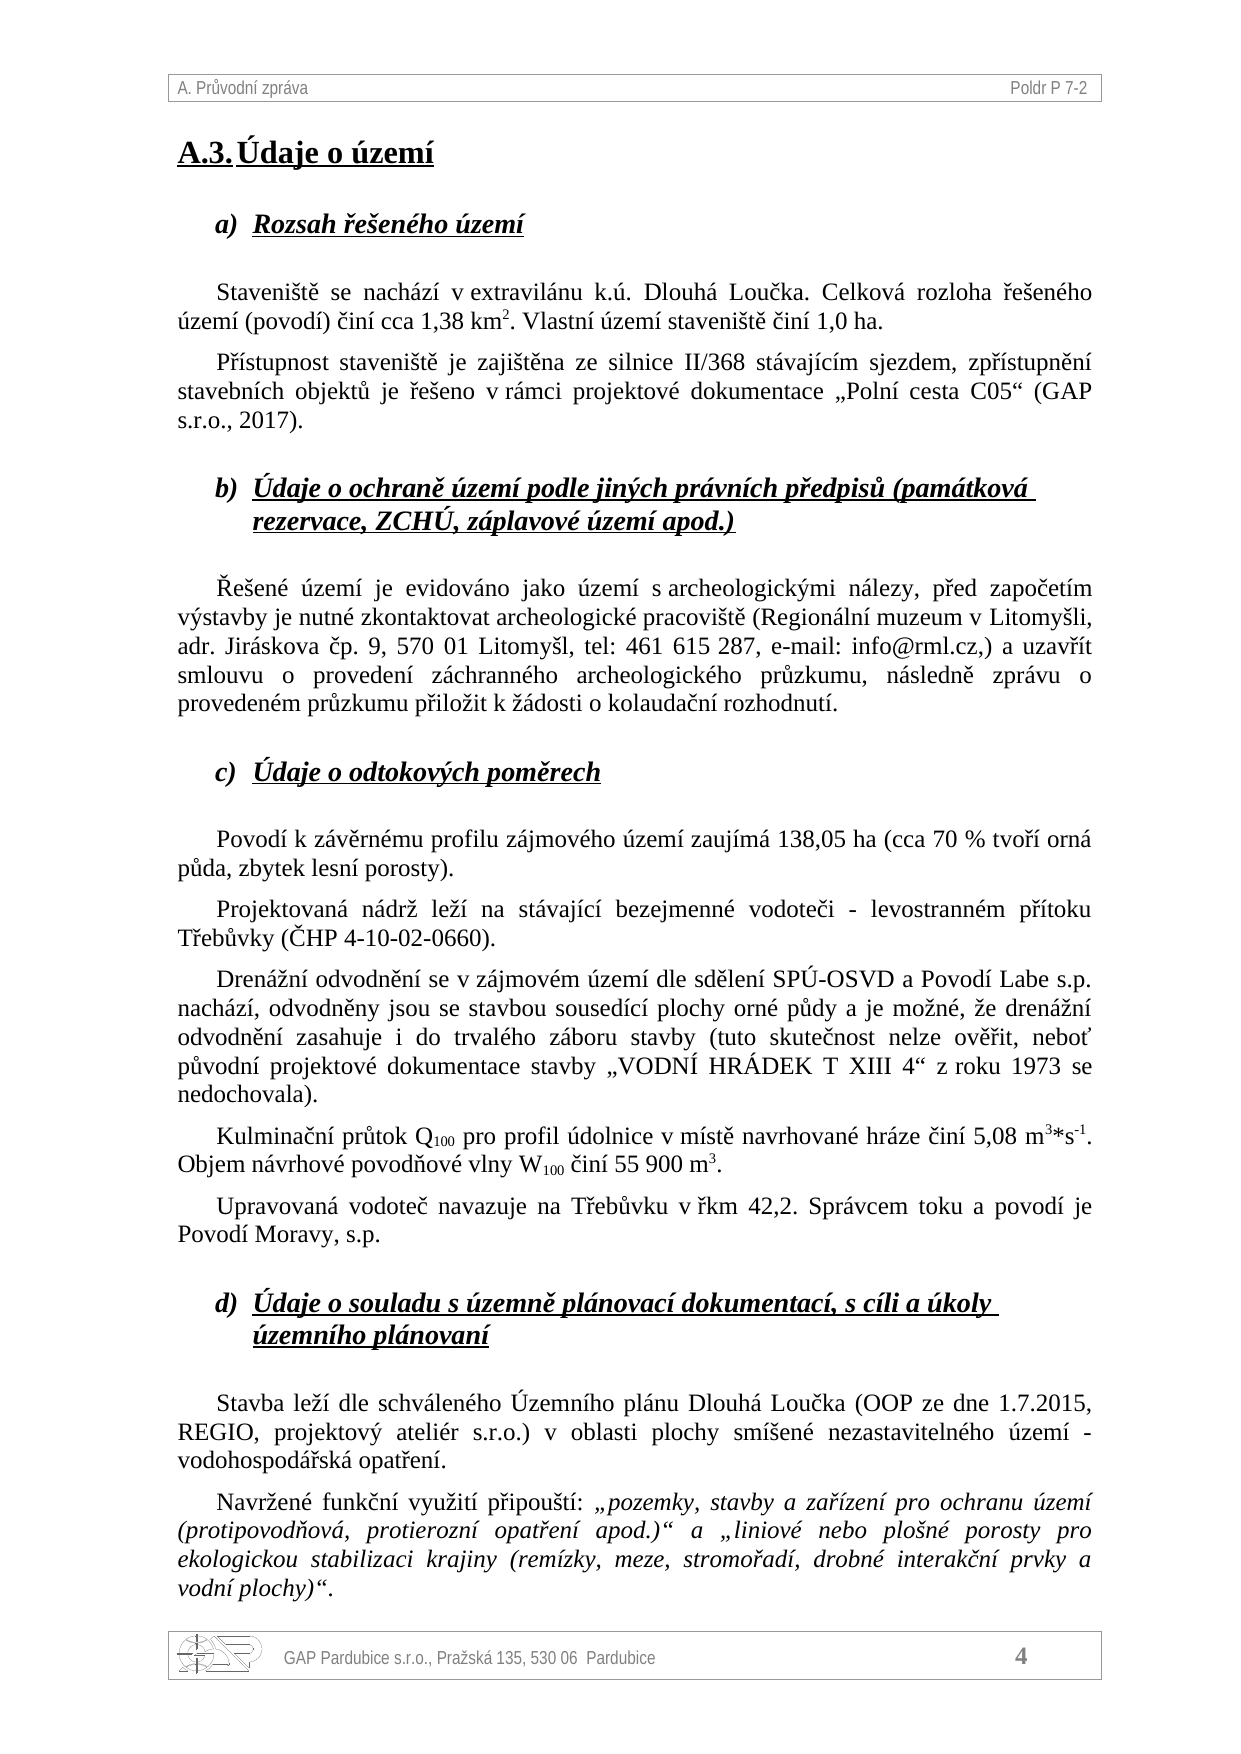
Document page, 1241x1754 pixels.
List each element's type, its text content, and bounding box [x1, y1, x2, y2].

text Řešené území je evidováno jako území s archeologickými nálezy, před započetím výstavby je nutné zkontaktovat archeologické pracoviště (Regionální muzeum v Litomyšli, adr. Jiráskova čp. 9, 570 01 Litomyšl, tel: 461 615 287, e-mail: info@rml.cz,) a uzavřít smlouvu o provedení záchranného archeologického průzkumu, následně zprávu o provedeném průzkumu přiložit k žádosti o kolaudační rozhodnutí. [177, 573, 1092, 717]
list Údaje o souladu s územně plánovací dokumentací, s cíli a úkoly územního plánovaní [215, 1286, 1092, 1351]
list Rozsah řešeného území [215, 207, 1092, 240]
text Projektovaná nádrž leží na stávající bezejmenné vodoteči - levostranném přítoku Třebůvky (ČHP 4-10-02-0660). [177, 894, 1092, 952]
text Staveniště se nachází v extravilánu k.ú. Dlouhá Loučka. Celková rozloha řešeného území (povodí) činí cca 1,38 km2. Vlastní území staveniště činí 1,0 ha. [177, 277, 1092, 335]
text Stavba leží dle schváleného Územního plánu Dlouhá Loučka (OOP ze dne 1.7.2015, REGIO, projektový ateliér s.r.o.) v oblasti plochy smíšené nezastavitelného území - vodohospodářská opatření. [177, 1388, 1092, 1474]
list Údaje o odtokových poměrech [215, 755, 1092, 787]
text Upravovaná vodoteč navazuje na Třebůvku v řkm 42,2. Správcem toku a povodí je Povodí Moravy, s.p. [177, 1191, 1092, 1248]
text Navržené funkční využití připouští: „pozemky, stavby a zařízení pro ochranu území (protipovodňová, protierozní opatření apod.)“ a „liniové nebo plošné porosty pro ekologickou stabilizaci krajiny (remízky, meze, stromořadí, drobné interakční prvky a vodní plochy)“. [177, 1487, 1092, 1602]
text Kulminační průtok Q100 pro profil údolnice v místě navrhované hráze činí 5,08 m3*s-1. Objem návrhové povodňové vlny W100 činí 55 900 m3. [177, 1121, 1092, 1178]
text Povodí k závěrnému profilu zájmového území zaujímá 138,05 ha (cca 70 % tvoří orná půda, zbytek lesní porosty). [177, 824, 1092, 882]
list Údaje o ochraně území podle jiných právních předpisů (památková rezervace, ZCHÚ, záplavové území apod.) [215, 471, 1092, 536]
text Drenážní odvodnění se v zájmovém území dle sdělení SPÚ-OSVD a Povodí Labe s.p. nachází, odvodněny jsou se stavbou sousedící plochy orné půdy a je možné, že drenážní odvodnění zasahuje i do trvalého záboru stavby (tuto skutečnost nelze ověřit, neboť původní projektové dokumentace stavby „VODNÍ HRÁDEK T XIII 4“ z roku 1973 se nedochovala). [177, 964, 1092, 1108]
text Přístupnost staveniště je zajištěna ze silnice II/368 stávajícím sjezdem, zpřístupnění stavebních objektů je řešeno v rámci projektové dokumentace „Polní cesta C05“ (GAP s.r.o., 2017). [177, 347, 1092, 434]
text A.3. Údaje o území [177, 133, 1092, 170]
